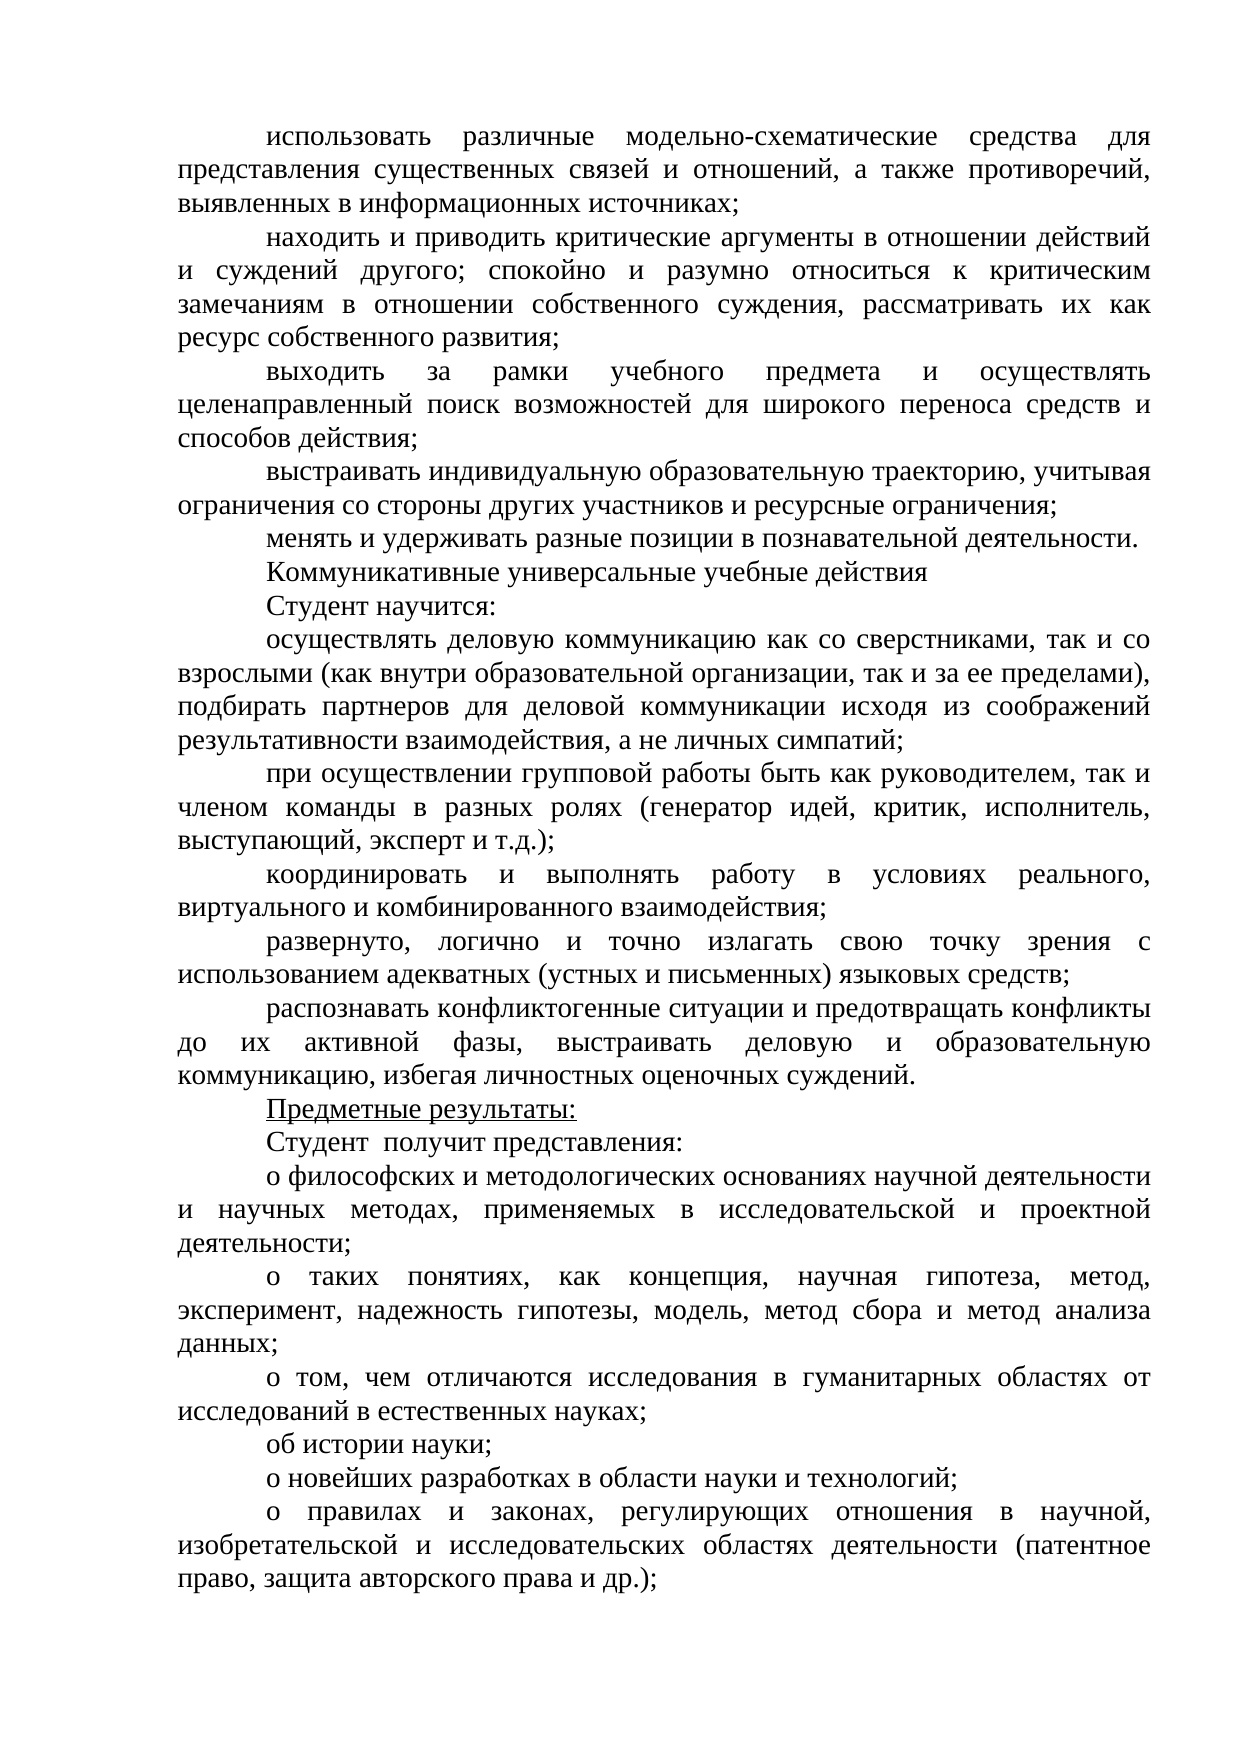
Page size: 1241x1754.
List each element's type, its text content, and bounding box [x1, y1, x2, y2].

text Коммуникативные универсальные учебные действия [177, 554, 1152, 588]
text выстраивать индивидуальную образовательную траекторию, учитывая ограничения со стороны других участников и ресурсные ограничения; [177, 453, 1152, 521]
text менять и удерживать разные позиции в познавательной деятельности. [177, 521, 1152, 554]
text при осуществлении групповой работы быть как руководителем, так и членом команды в разных ролях (генератор идей, критик, исполнитель, выступающий, эксперт и т.д.); [177, 755, 1152, 856]
text об истории науки; [177, 1426, 1152, 1460]
text Студент научится: [177, 588, 1152, 621]
text о том, чем отличаются исследования в гуманитарных областях от исследований в естественных науках; [177, 1359, 1152, 1426]
text о философских и методологических основаниях научной деятельности и научных методах, применяемых в исследовательской и проектной деятельности; [177, 1158, 1152, 1258]
text выходить за рамки учебного предмета и осуществлять целенаправленный поиск возможностей для широкого переноса средств и способов действия; [177, 353, 1152, 453]
text использовать различные модельно-схематические средства для представления существенных связей и отношений, а также противоречий, выявленных в информационных источниках; [177, 118, 1152, 219]
text распознавать конфликтогенные ситуации и предотвращать конфликты до их активной фазы, выстраивать деловую и образовательную коммуникацию, избегая личностных оценочных суждений. [177, 990, 1152, 1091]
text развернуто, логично и точно излагать свою точку зрения с использованием адекватных (устных и письменных) языковых средств; [177, 923, 1152, 990]
text Студент получит представления: [177, 1124, 1152, 1158]
text находить и приводить критические аргументы в отношении действий и суждений другого; спокойно и разумно относиться к критическим замечаниям в отношении собственного суждения, рассматривать их как ресурс собственного развития; [177, 219, 1152, 353]
text координировать и выполнять работу в условиях реального, виртуального и комбинированного взаимодействия; [177, 856, 1152, 923]
text о новейших разработках в области науки и технологий; [177, 1460, 1152, 1493]
text Предметные результаты: [177, 1091, 1152, 1124]
text осуществлять деловую коммуникацию как со сверстниками, так и со взрослыми (как внутри образовательной организации, так и за ее пределами), подбирать партнеров для деловой коммуникации исходя из соображений результативности взаимодействия, а не личных симпатий; [177, 621, 1152, 755]
text о таких понятиях, как концепция, научная гипотеза, метод, эксперимент, надежность гипотезы, модель, метод сбора и метод анализа данных; [177, 1258, 1152, 1359]
text о правилах и законах, регулирующих отношения в научной, изобретательской и исследовательских областях деятельности (патентное право, защита авторского права и др.); [177, 1493, 1152, 1594]
